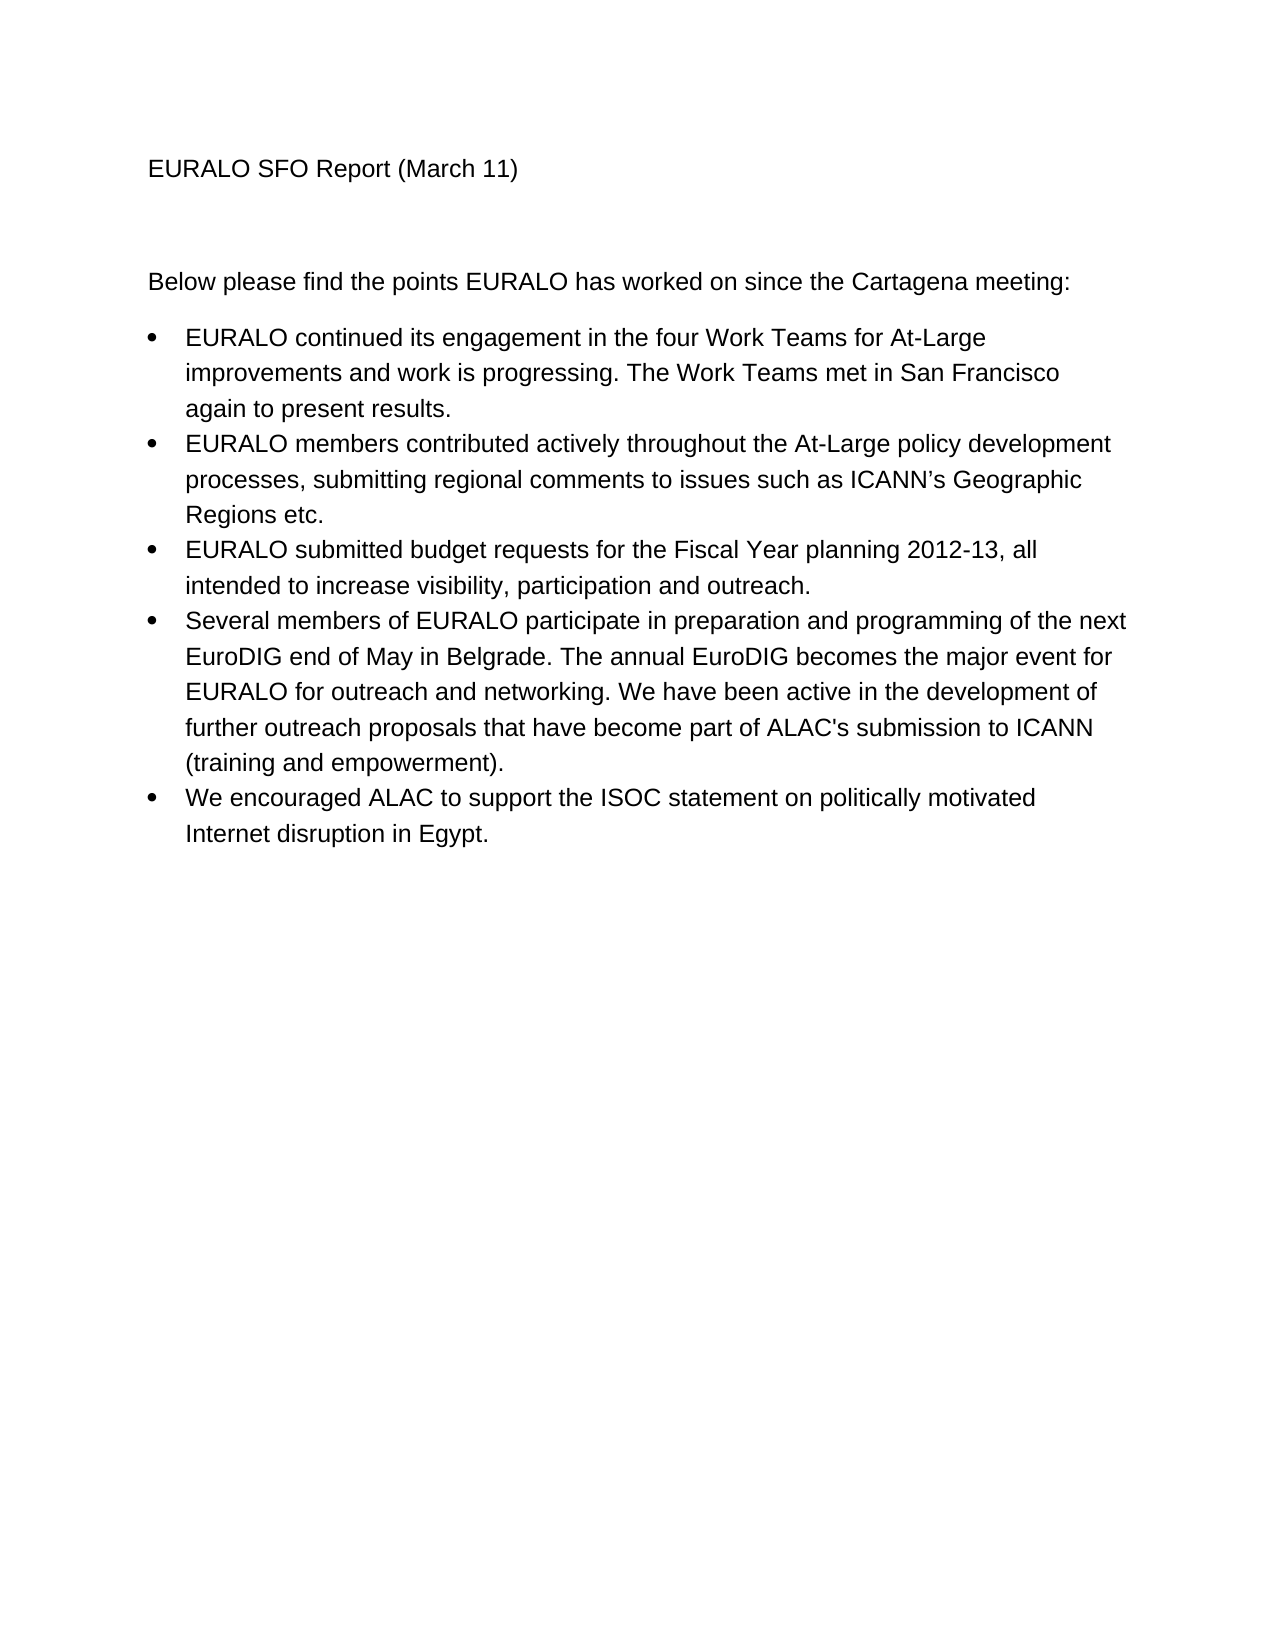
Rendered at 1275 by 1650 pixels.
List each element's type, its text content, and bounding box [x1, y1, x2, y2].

text Below please find the points EURALO has worked on since the Cartagena meeting: [148, 260, 1127, 296]
list EURALO members contributed actively throughout the At-Large policy development processes, submitting regional comments to issues such as ICANN’s Geographic Regions etc. [148, 423, 1127, 529]
list EURALO continued its engagement in the four Work Teams for At-Large improvements and work is progressing. The Work Teams met in San Francisco again to present results. [148, 316, 1127, 423]
list Several members of EURALO participate in preparation and programming of the next EuroDIG end of May in Belgrade. The annual EuroDIG becomes the major event for EURALO for outreach and networking. We have been active in the development of further outreach proposals that have become part of ALAC's submission to ICANN (training and empowerment). [148, 600, 1127, 777]
list We encouraged ALAC to support the ISOC statement on politically motivated Internet disruption in Egypt. [148, 777, 1127, 848]
text EURALO SFO Report (March 11) [148, 148, 1127, 183]
list EURALO submitted budget requests for the Fiscal Year planning 2012-13, all intended to increase visibility, participation and outreach. [148, 529, 1127, 600]
